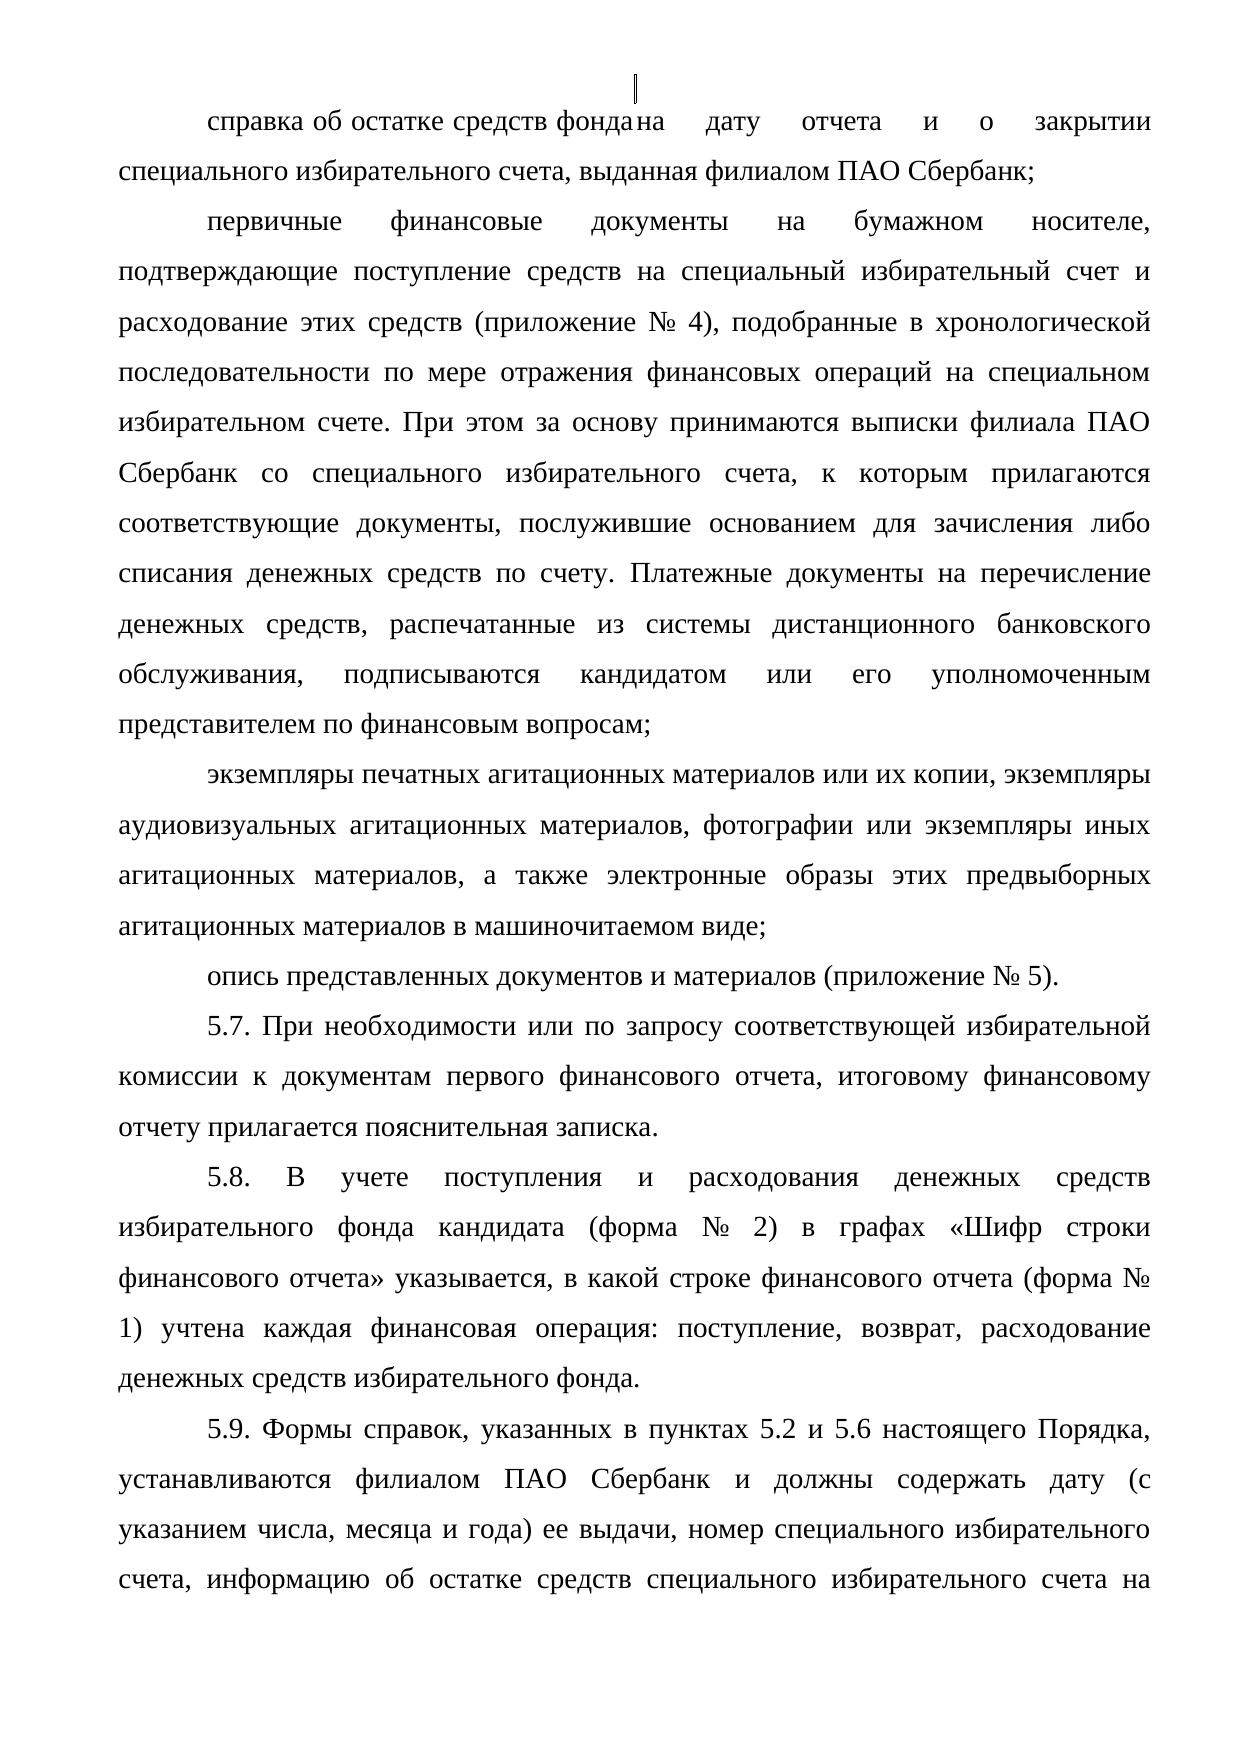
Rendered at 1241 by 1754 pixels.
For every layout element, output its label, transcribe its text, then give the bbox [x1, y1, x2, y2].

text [118, 1411, 1152, 1595]
text справка об остатке средств фонда на дату отчета и о закрытии специального избирательного счета, выданная филиалом ПАО Сбербанк; [118, 103, 1152, 186]
text экземпляры печатных агитационных материалов или их копии, экземпляры аудиовизуальных агитационных материалов, фотографии или экземпляры иных агитационных материалов, а также электронные образы этих предвыборных агитационных материалов в машиночитаемом виде; [118, 757, 1152, 941]
text 5.8. В учете поступления и расходования денежных средств избирательного фонда кандидата (форма № 2) в графах «Шифр строки финансового отчета» указывается, в какой строке финансового отчета (форма № 1) учтена каждая финансовая операция: поступление, возврат, расходование денежных средств избирательного фонда. [118, 1159, 1152, 1394]
text первичные финансовые документы на бумажном носителе, подтверждающие поступление средств на специальный избирательный счет и расходование этих средств (приложение № 4), подобранные в хронологической последовательности по мере отражения финансовых операций на специальном избирательном счете. При этом за основу принимаются выписки филиала ПАО Сбербанк со специального избирательного счета, к которым прилагаются соответствующие документы, послужившие основанием для зачисления либо списания денежных средств по счету. Платежные документы на перечисление денежных средств, распечатанные из системы дистанционного банковского обслуживания, подписываются кандидатом или его уполномоченным представителем по финансовым вопросам; [118, 203, 1152, 740]
text 5.7. При необходимости или по запросу соответствующей избирательной комиссии к документам первого финансового отчета, итоговому финансовому отчету прилагается пояснительная записка. [118, 1008, 1152, 1142]
text опись представленных документов и материалов (приложение № 5). [118, 958, 1152, 991]
